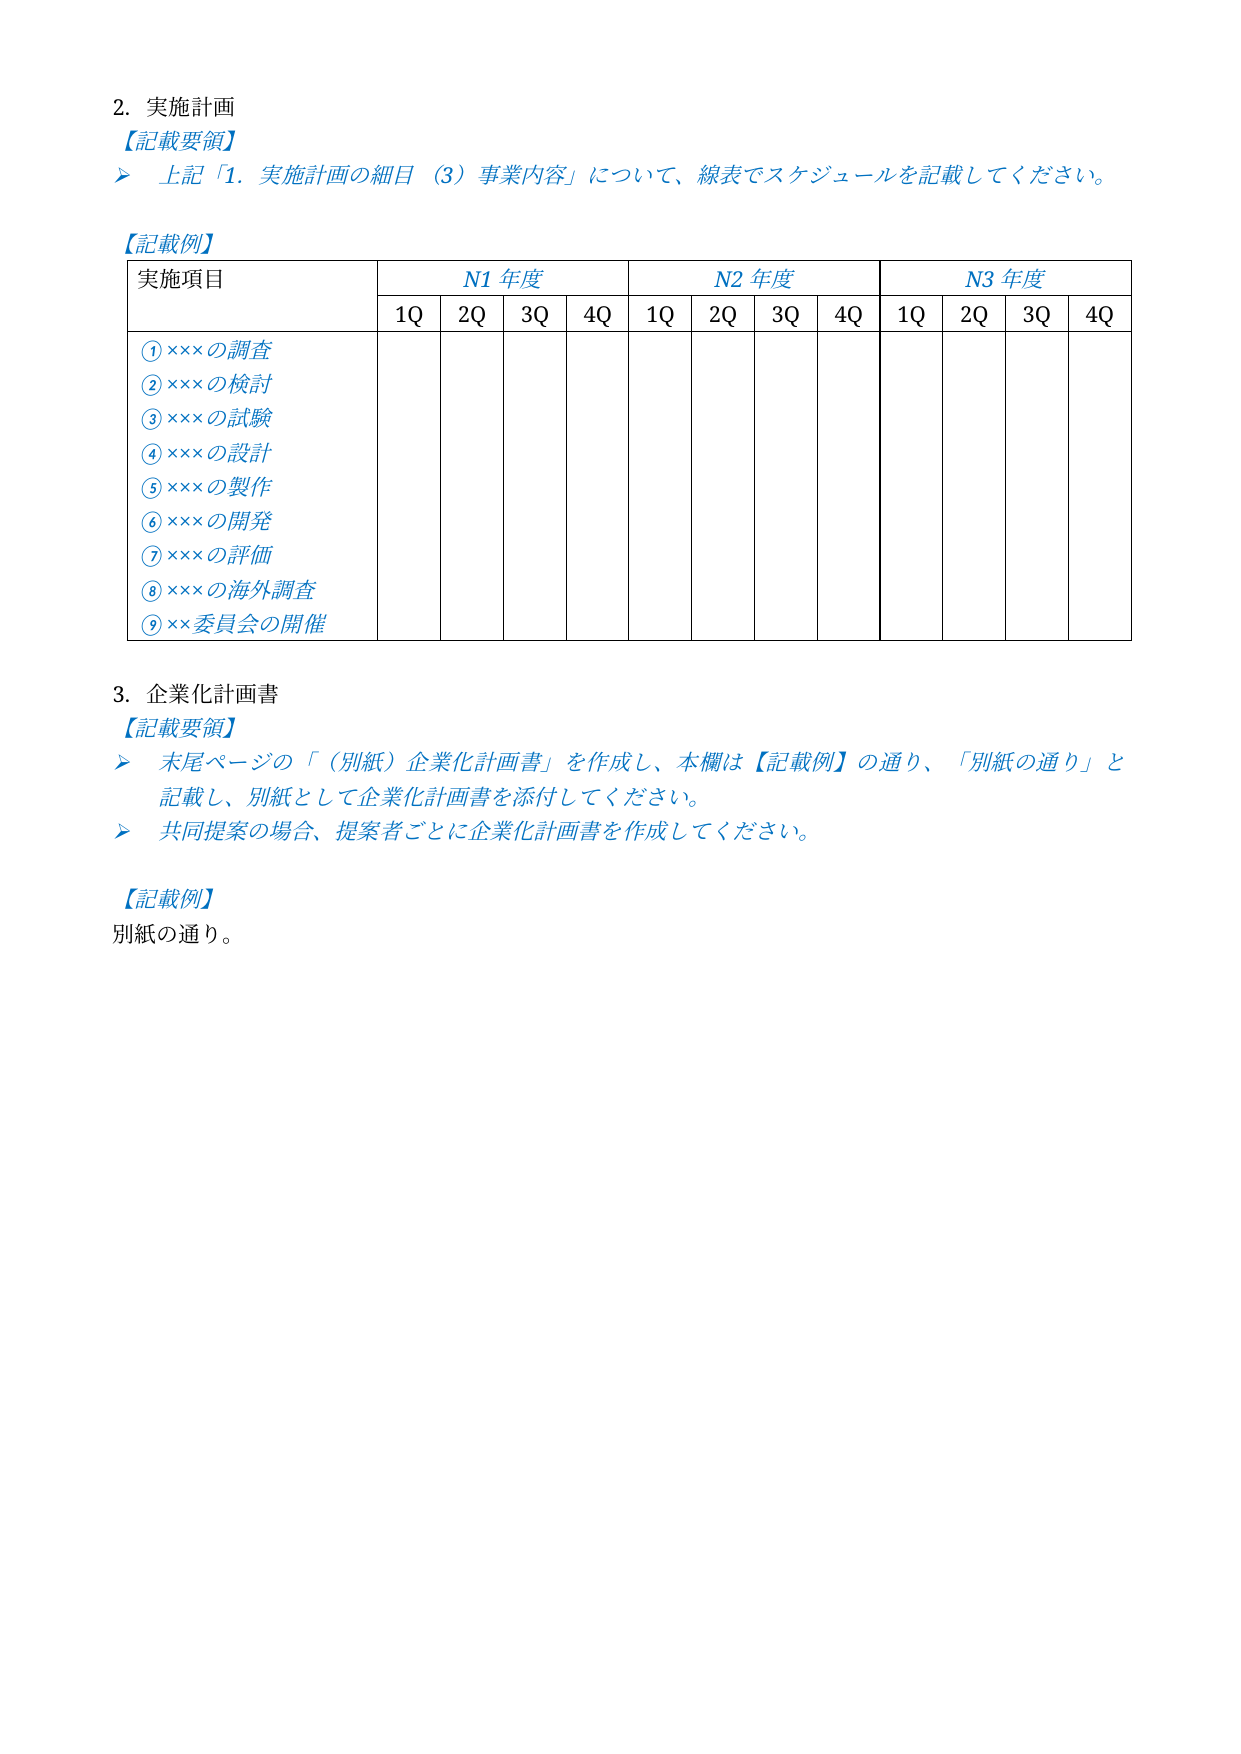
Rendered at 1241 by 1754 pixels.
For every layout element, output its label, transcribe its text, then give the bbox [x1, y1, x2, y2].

text 【記載例】 [112, 881, 1128, 915]
table_cell [943, 332, 1005, 640]
text 【記載要領】 [112, 123, 1128, 157]
table_cell [818, 332, 879, 640]
table_cell 4Q [567, 296, 628, 331]
table_cell [441, 332, 503, 640]
table_cell 3Q [755, 296, 817, 331]
table_cell [692, 332, 754, 640]
table_header 実施項目 [128, 261, 377, 331]
list 末尾ページの「（別紙）企業化計画書」を作成し、本欄は【記載例】の通り、「別紙の通り」と記載し、別紙として企業化計画書を添付してください。 [112, 744, 1128, 813]
table_cell 2Q [692, 296, 754, 331]
table_header N2年度 [629, 261, 879, 295]
table_cell [378, 332, 440, 640]
table_cell 3Q [504, 296, 566, 331]
table_cell 1Q [378, 296, 440, 331]
table_cell 4Q [818, 296, 879, 331]
table_cell [755, 332, 817, 640]
table_cell [504, 332, 566, 640]
table_cell 3Q [1006, 296, 1068, 331]
text 3．企業化計画書 [112, 676, 1128, 710]
table_cell ①×××の調査 ②×××の検討 ③×××の試験 ④×××の設計 ⑤×××の製作 ⑥×××の開発 ⑦×××の評価 ⑧×××の海外調査 ⑨××委員会の開催 [128, 332, 377, 640]
text 【記載例】 [112, 226, 1128, 260]
table_cell 2Q [441, 296, 503, 331]
text 【記載要領】 [112, 710, 1128, 744]
table_header N1年度 [378, 261, 628, 295]
table_cell 1Q [629, 296, 691, 331]
table_header N3年度 [881, 261, 1131, 295]
table_cell 2Q [943, 296, 1005, 331]
list 共同提案の場合、提案者ごとに企業化計画書を作成してください。 [112, 813, 1128, 847]
table_cell [567, 332, 628, 640]
table_cell [881, 332, 942, 640]
table_cell 1Q [881, 296, 942, 331]
text 別紙の通り。 [112, 915, 1128, 950]
list 上記「1．実施計画の細目 （3）事業内容」について、線表でスケジュールを記載してください。 [112, 157, 1128, 192]
table_cell [629, 332, 691, 640]
table_cell [1069, 332, 1131, 640]
table_cell [1006, 332, 1068, 640]
table_cell 4Q [1069, 296, 1131, 331]
text 2．実施計画 [112, 89, 1128, 123]
